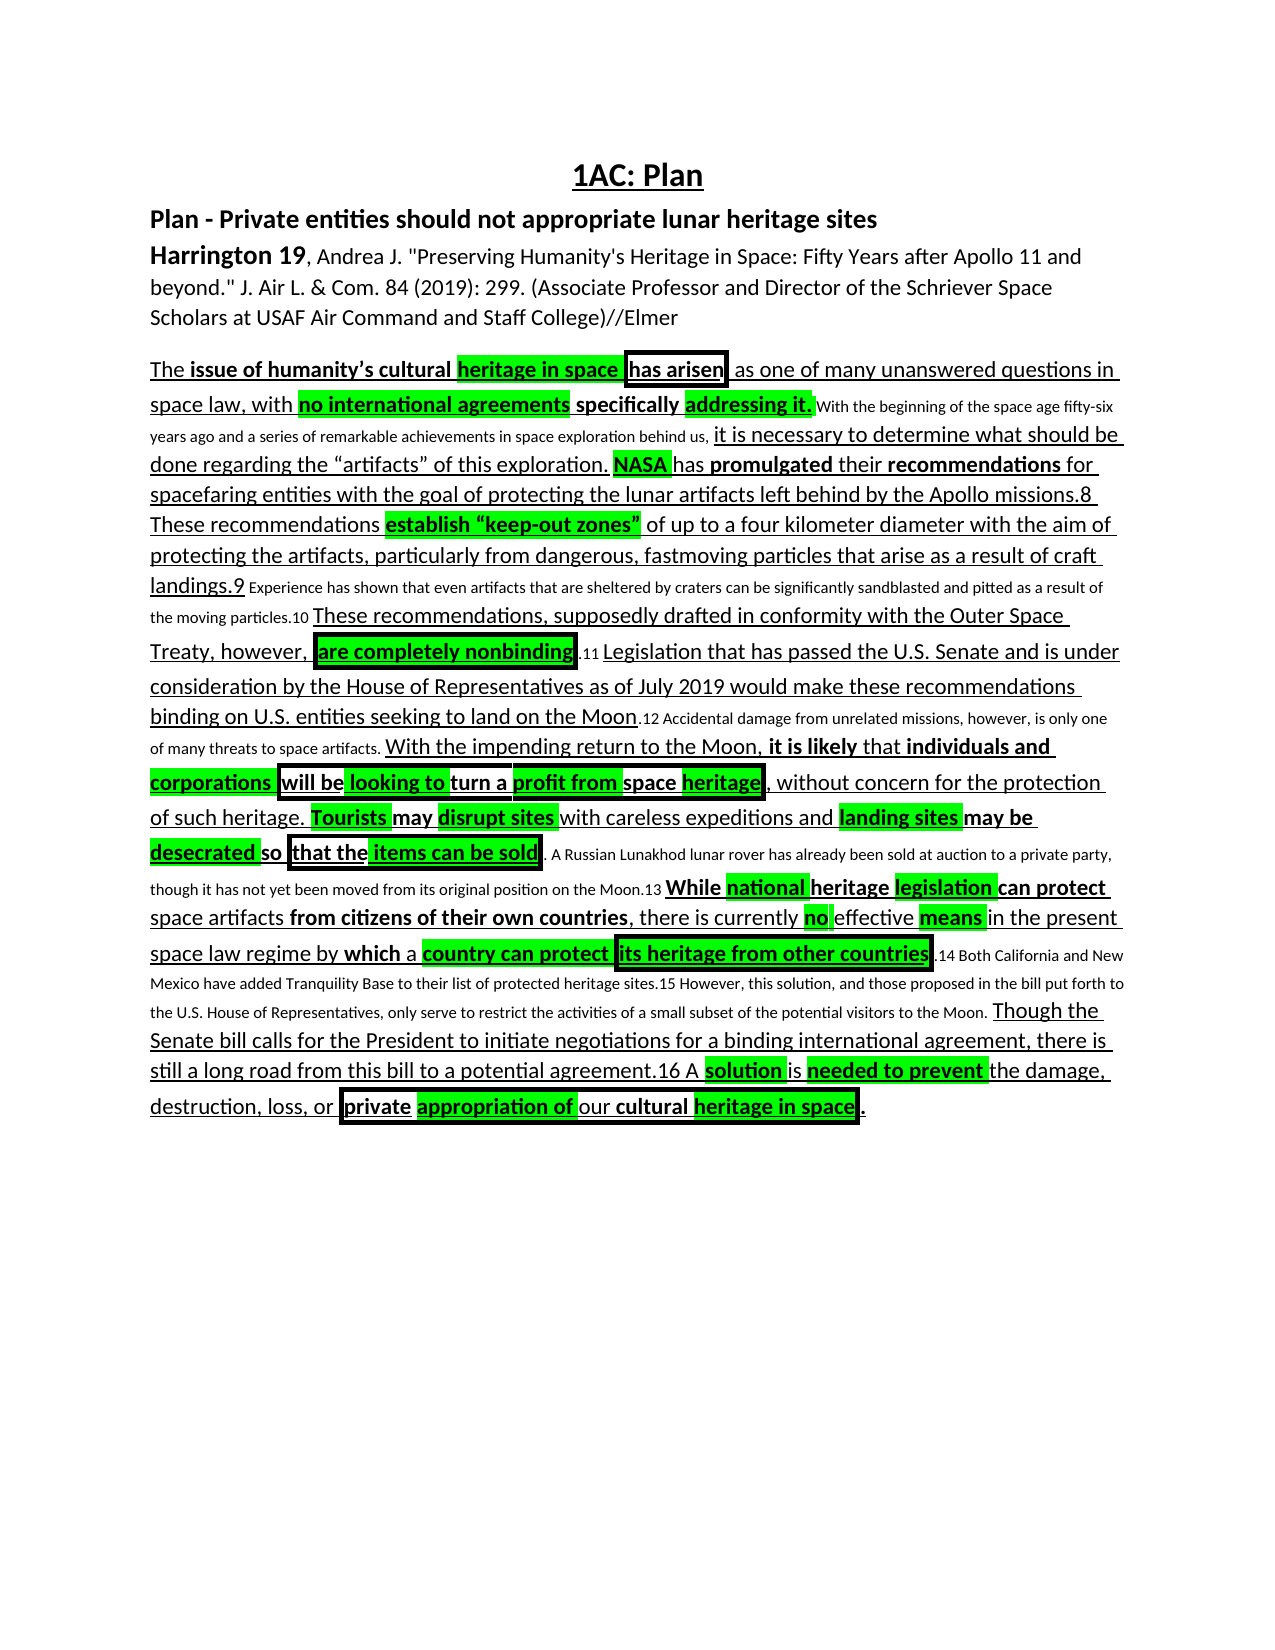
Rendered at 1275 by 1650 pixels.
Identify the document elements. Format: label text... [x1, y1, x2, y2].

text The issue of humanity’s cultural heritage in space has arisen as one of many unanswered questions in space law, with no international agreements specifically addressing it. With the beginning of the space age fifty-six years ago and a series of remarkable achievements in space exploration behind us, it is necessary to determine what should be done regarding the “artifacts” of this exploration. NASA has promulgated their recommendations for spacefaring entities with the goal of protecting the lunar artifacts left behind by the Apollo missions.8 These recommendations establish “keep-out zones” of up to a four kilometer diameter with the aim of protecting the artifacts, particularly from dangerous, fastmoving particles that arise as a result of craft landings.9 Experience has shown that even artifacts that are sheltered by craters can be significantly sandblasted and pitted as a result of the moving particles.10 These recommendations, supposedly drafted in conformity with the Outer Space Treaty, however, are completely nonbinding.11 Legislation that has passed the U.S. Senate and is under consideration by the House of Representatives as of July 2019 would make these recommendations binding on U.S. entities seeking to land on the Moon.12 Accidental damage from unrelated missions, however, is only one of many threats to space artifacts. With the impending return to the Moon, it is likely that individuals and corporations will be looking to turn a profit from space heritage, without concern for the protection of such heritage. Tourists may disrupt sites with careless expeditions and landing sites may be desecrated so that the items can be sold. A Russian Lunakhod lunar rover has already been sold at auction to a private party, though it has not yet been moved from its original position on the Moon.13 While national heritage legislation can protect space artifacts from citizens of their own countries, there is currently no effective means in the present space law regime by which a country can protect its heritage from other countries.14 Both California and New Mexico have added Tranquility Base to their list of protected heritage sites.15 However, this solution, and those proposed in the bill put forth to the U.S. House of Representatives, only serve to restrict the activities of a small subset of the potential visitors to the Moon. Though the Senate bill calls for the President to initiate negotiations for a binding international agreement, there is still a long road from this bill to a potential agreement.16 A solution is needed to prevent the damage, destruction, loss, or private appropriation of our cultural heritage in space. [150, 350, 1125, 1124]
subtitle Plan - Private entities should not appropriate lunar heritage sites [150, 202, 1125, 235]
subtitle 1AC: Plan [150, 154, 1125, 195]
text Harrington 19, Andrea J. "Preserving Humanity's Heritage in Space: Fifty Years after Apollo 11 and beyond." J. Air L. & Com. 84 (2019): 299. (Associate Professor and Director of the Schriever Space Scholars at USAF Air Command and Staff College)//Elmer [150, 238, 1125, 331]
